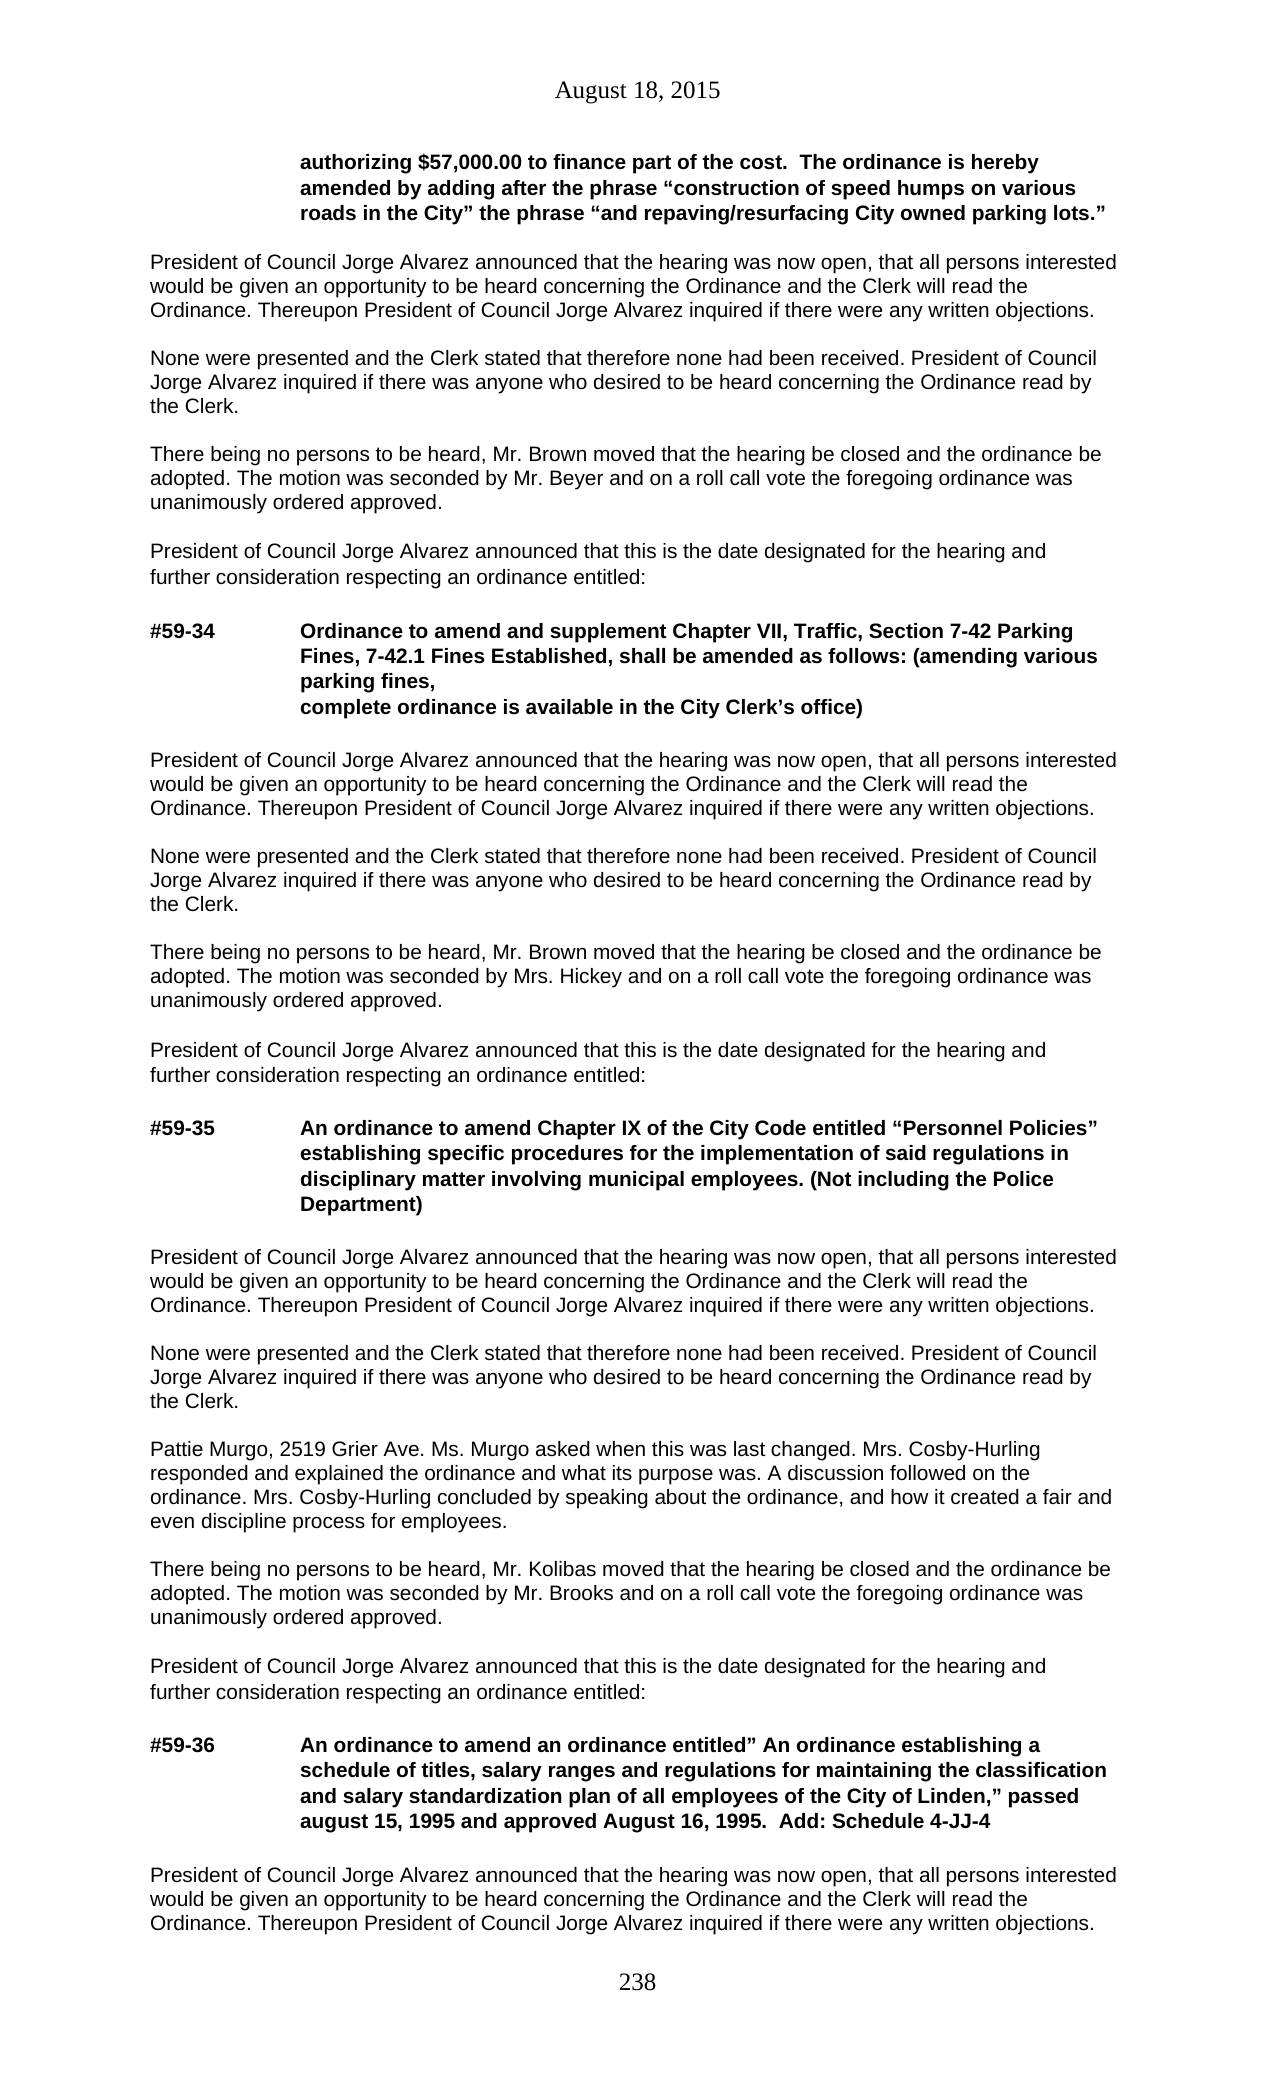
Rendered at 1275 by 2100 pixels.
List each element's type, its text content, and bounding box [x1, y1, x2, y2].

text complete ordinance is available in the City Clerk’s office) [225, 695, 1125, 719]
text #59-36 An ordinance to amend an ordinance entitled” An ordinance establishing a schedule of titles, salary ranges and regulations for maintaining the classification and salary standardization plan of all employees of the City of Linden,” passed august 15, 1995 and approved August 16, 1995. Add: Schedule 4-JJ-4 [150, 1733, 1125, 1833]
text None were presented and the Clerk stated that therefore none had been received. President of Council Jorge Alvarez inquired if there was anyone who desired to be heard concerning the Ordinance read by the Clerk. [150, 346, 1125, 418]
text further consideration respecting an ordinance entitled: [150, 1063, 1125, 1087]
text further consideration respecting an ordinance entitled: [150, 1680, 1125, 1704]
text President of Council Jorge Alvarez announced that this is the date designated for the hearing and [150, 1037, 1125, 1061]
text There being no persons to be heard, Mr. Brown moved that the hearing be closed and the ordinance be adopted. The motion was seconded by Mr. Beyer and on a roll call vote the foregoing ordinance was unanimously ordered approved. [150, 442, 1125, 513]
text There being no persons to be heard, Mr. Kolibas moved that the hearing be closed and the ordinance be adopted. The motion was seconded by Mr. Brooks and on a roll call vote the foregoing ordinance was unanimously ordered approved. [150, 1557, 1125, 1628]
text #59-34 Ordinance to amend and supplement Chapter VII, Traffic, Section 7-42 Parking Fines, 7-42.1 Fines Established, shall be amended as follows: (amending various parking fines, [150, 619, 1125, 693]
text President of Council Jorge Alvarez announced that this is the date designated for the hearing and [150, 1654, 1125, 1678]
text There being no persons to be heard, Mr. Brown moved that the hearing be closed and the ordinance be adopted. The motion was seconded by Mrs. Hickey and on a roll call vote the foregoing ordinance was unanimously ordered approved. [150, 940, 1125, 1012]
text #59-35 An ordinance to amend Chapter IX of the City Code entitled “Personnel Policies” [150, 1116, 1125, 1140]
text establishing specific procedures for the implementation of said regulations in disciplinary matter involving municipal employees. (Not including the Police Department) [300, 1141, 1125, 1216]
text further consideration respecting an ordinance entitled: [150, 565, 1125, 589]
text None were presented and the Clerk stated that therefore none had been received. President of Council Jorge Alvarez inquired if there was anyone who desired to be heard concerning the Ordinance read by the Clerk. [150, 1341, 1125, 1413]
text President of Council Jorge Alvarez announced that this is the date designated for the hearing and [150, 539, 1125, 563]
text Pattie Murgo, 2519 Grier Ave. Ms. Murgo asked when this was last changed. Mrs. Cosby-Hurling responded and explained the ordinance and what its purpose was. A discussion followed on the ordinance. Mrs. Cosby-Hurling concluded by speaking about the ordinance, and how it created a fair and even discipline process for employees. [150, 1437, 1125, 1533]
text None were presented and the Clerk stated that therefore none had been received. President of Council Jorge Alvarez inquired if there was anyone who desired to be heard concerning the Ordinance read by the Clerk. [150, 844, 1125, 916]
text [150, 150, 1125, 224]
